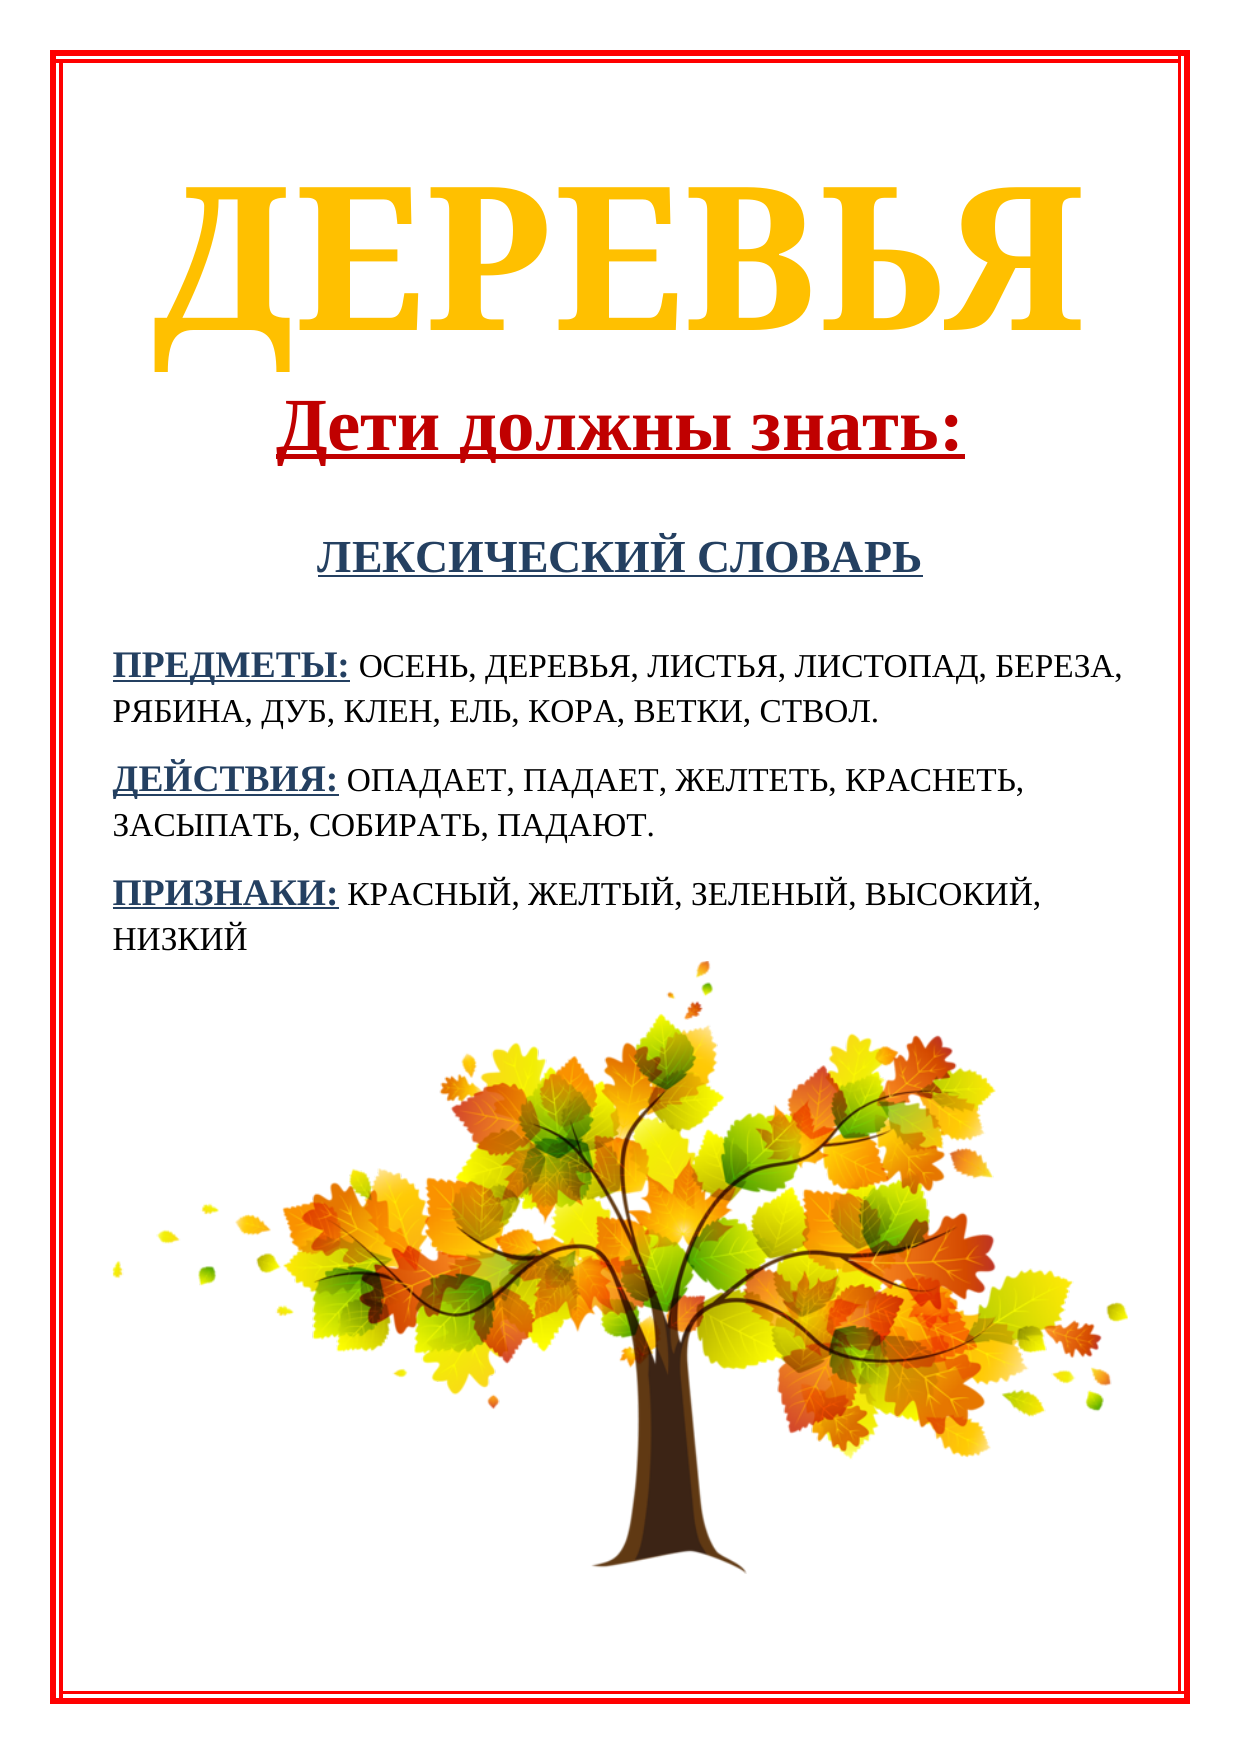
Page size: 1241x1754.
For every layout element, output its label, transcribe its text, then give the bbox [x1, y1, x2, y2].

picture [112, 961, 1128, 1574]
text ПРЕДМЕТЫ: ОСЕНЬ, ДЕРЕВЬЯ, ЛИСТЬЯ, ЛИСТОПАД, БЕРЕЗА, РЯБИНА, ДУБ, КЛЕН, ЕЛЬ, КОРА, ВЕТКИ, СТВОЛ. [112, 643, 1128, 730]
subtitle ЛЕКСИЧЕСКИЙ СЛОВАРЬ [112, 529, 1128, 582]
text ПРИЗНАКИ: КРАСНЫЙ, ЖЕЛТЫЙ, ЗЕЛЕНЫЙ, ВЫСОКИЙ, НИЗКИЙ [112, 870, 1128, 961]
text Дети должны знать: [112, 380, 1128, 466]
subtitle ДЕРЕВЬЯ [112, 150, 1128, 380]
text ДЕЙСТВИЯ: ОПАДАЕТ, ПАДАЕТ, ЖЕЛТЕТЬ, КРАСНЕТЬ, ЗАСЫПАТЬ, СОБИРАТЬ, ПАДАЮТ. [112, 756, 1128, 844]
